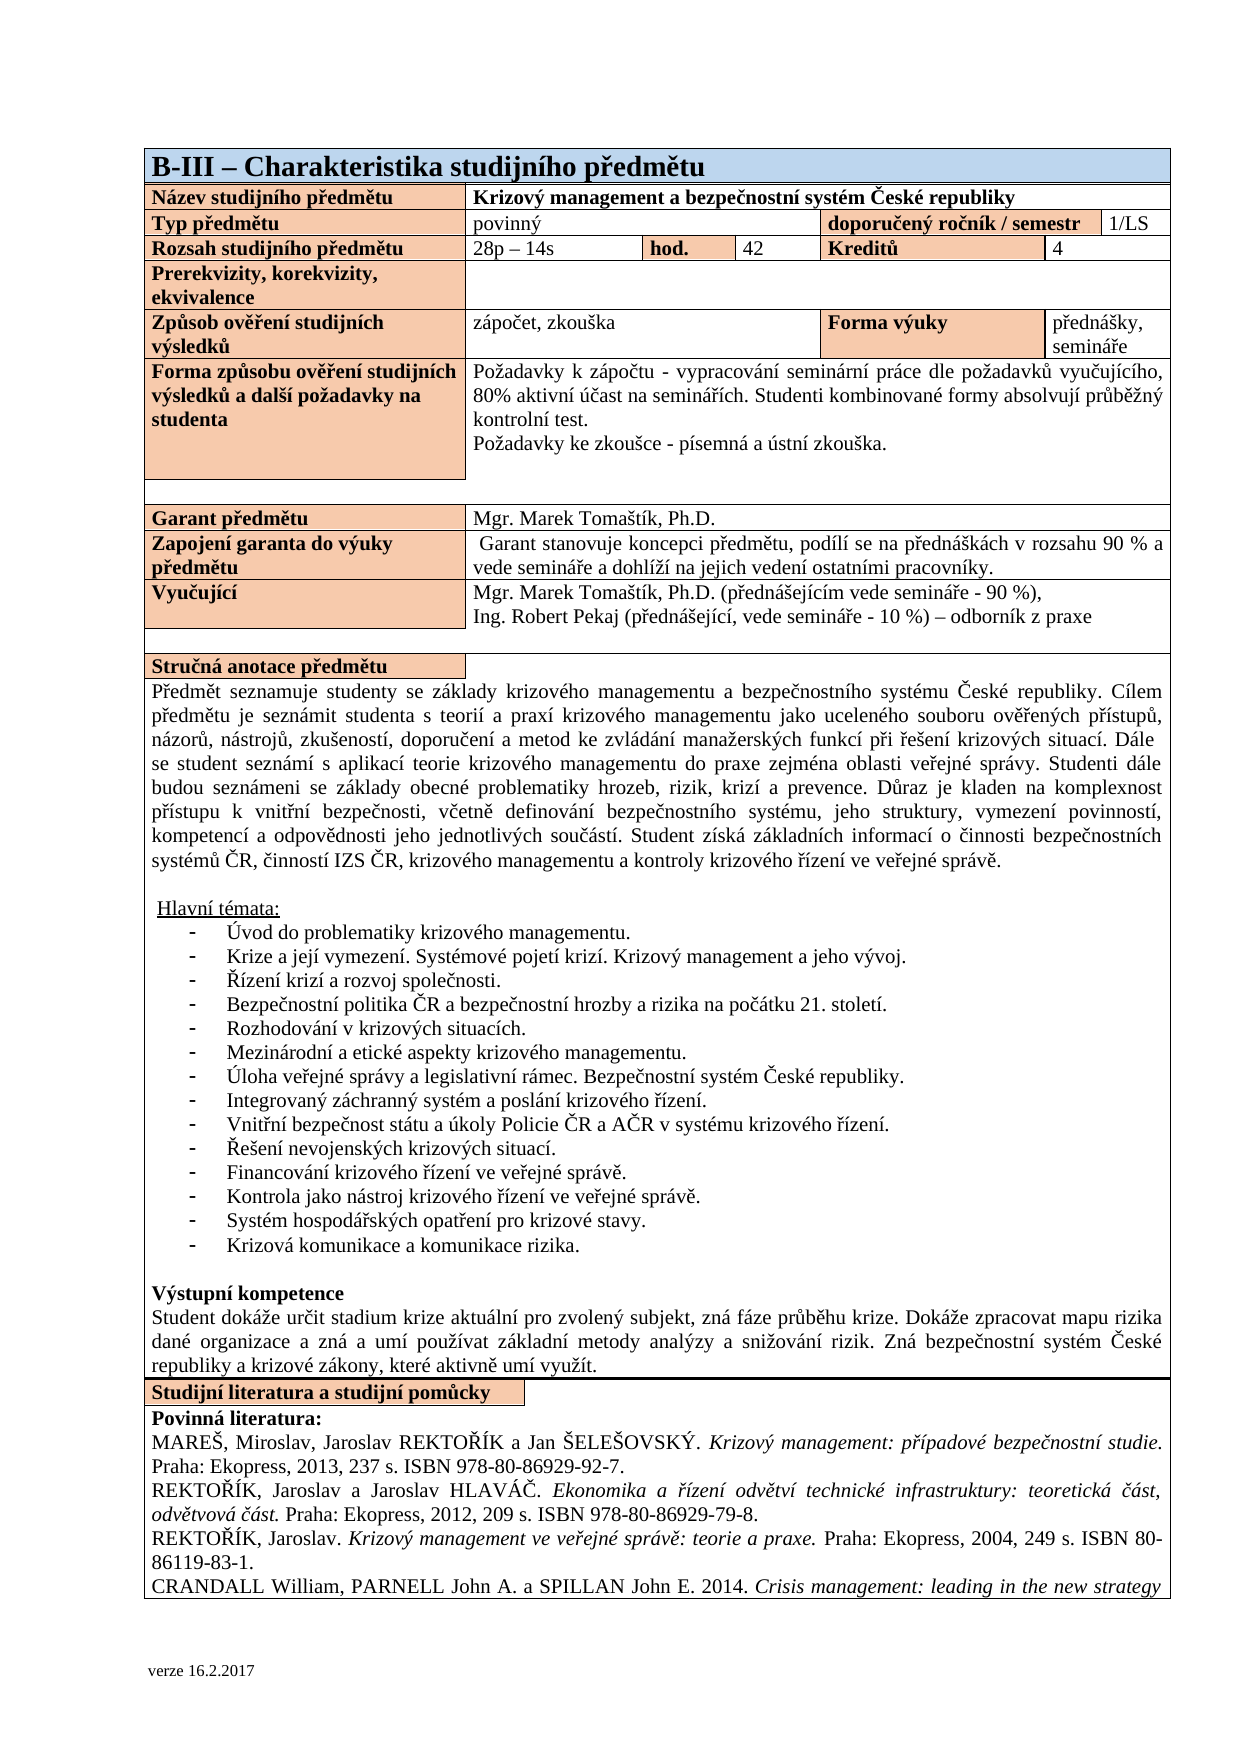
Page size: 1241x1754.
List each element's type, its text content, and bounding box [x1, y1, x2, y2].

table_cell Forma způsobu ověření studijních výsledků a další požadavky na studenta [145, 359, 465, 479]
table_cell Kreditů [821, 236, 1044, 259]
table_cell [466, 654, 1170, 678]
table_cell 4 [1046, 236, 1170, 259]
table_cell [525, 1380, 1170, 1404]
table_cell Stručná anotace předmětu [145, 654, 465, 678]
table_cell 28p – 14s [466, 236, 642, 259]
table_cell Krizový management a bezpečnostní systém České republiky [466, 185, 1170, 209]
table_cell 42 [736, 236, 820, 259]
table_header B-III – Charakteristika studijního předmětu [145, 149, 1170, 182]
table_cell Typ předmětu [145, 210, 465, 234]
table_cell hod. [643, 236, 735, 259]
table_cell Název studijního předmětu [145, 185, 465, 209]
table_cell 1/LS [1102, 210, 1170, 234]
table_cell Požadavky k zápočtu - vypracování seminární práce dle požadavků vyučujícího, 80% aktivní účast na seminářích. Studenti kombinované formy absolvují průběžný kontrolní test. Požadavky ke zkoušce - písemná a ústní zkouška. [466, 359, 1170, 479]
table_cell Prerekvizity, korekvizity, ekvivalence [145, 261, 465, 309]
table_cell [145, 628, 1170, 653]
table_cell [145, 1405, 1170, 1598]
table_cell Garant předmětu [145, 505, 465, 529]
table_cell Garant stanovuje koncepci předmětu, podílí se na přednáškách v rozsahu 90 % a vede semináře a dohlíží na jejich vedení ostatními pracovníky. [466, 531, 1170, 579]
table_cell Forma výuky [821, 310, 1044, 358]
table_cell [145, 479, 1170, 504]
table_cell Předmět seznamuje studenty se základy krizového managementu a bezpečnostního systému České republiky. Cílem předmětu je seznámit studenta s teorií a praxí krizového managementu jako uceleného souboru ověřených přístupů, názorů, nástrojů, zkušeností, doporučení a metod ke zvládání manažerských funkcí při řešení krizových situací. Dále se student seznámí s aplikací teorie krizového managementu do praxe zejména oblasti veřejné správy. Studenti dále budou seznámeni se základy obecné problematiky hrozeb, rizik, krizí a prevence. Důraz je kladen na komplexnost přístupu k vnitřní bezpečnosti, včetně definování bezpečnostního systému, jeho struktury, vymezení povinností, kompetencí a odpovědnosti jeho jednotlivých součástí. Student získá základních informací o činnosti bezpečnostních systémů ČR, činností IZS ČR, krizového managementu a kontroly krizového řízení ve veřejné správě. Hlavní témata: Úvod do problematiky krizového managementu. Krize a její vymezení. Systémové pojetí krizí. Krizový management a jeho vývoj. Řízení krizí a rozvoj společnosti. Bezpečnostní politika ČR a bezpečnostní hrozby a rizika na počátku 21. století. Rozhodování v krizových situacích. Mezinárodní a etické aspekty krizového managementu. Úloha veřejné správy a legislativní rámec. Bezpečnostní systém České republiky. Integrovaný záchranný systém a poslání krizového řízení. Vnitřní bezpečnost státu a úkoly Policie ČR a AČR v systému krizového řízení. Řešení nevojenských krizových situací. Financování krizového řízení ve veřejné správě. Kontrola jako nástroj krizového řízení ve veřejné správě. Systém hospodářských opatření pro krizové stavy. Krizová komunikace a komunikace rizika. Výstupní kompetence Student dokáže určit stadium krize aktuální pro zvolený subjekt, zná fáze průběhu krize. Dokáže zpracovat mapu rizika dané organizace a zná a umí používat základní metody analýzy a snižování rizik. Zná bezpečnostní systém České republiky a krizové zákony, které aktivně umí využít. [145, 678, 1170, 1377]
table_cell přednášky, semináře [1046, 310, 1170, 358]
table_cell povinný [466, 210, 820, 234]
table_cell Studijní literatura a studijní pomůcky [145, 1380, 524, 1404]
table_cell zápočet, zkouška [466, 310, 820, 358]
table_cell [466, 261, 1170, 309]
table_cell Způsob ověření studijních výsledků [145, 310, 465, 358]
table_cell Rozsah studijního předmětu [145, 236, 465, 259]
table_cell doporučený ročník / semestr [821, 210, 1101, 234]
table_cell Mgr. Marek Tomaštík, Ph.D. [466, 505, 1170, 529]
table_cell Zapojení garanta do výuky předmětu [145, 531, 465, 579]
table_cell Mgr. Marek Tomaštík, Ph.D. (přednášejícím vede semináře - 90 %), Ing. Robert Pekaj (přednášející, vede semináře - 10 %) – odborník z praxe [466, 580, 1170, 628]
table_cell Vyučující [145, 580, 465, 628]
